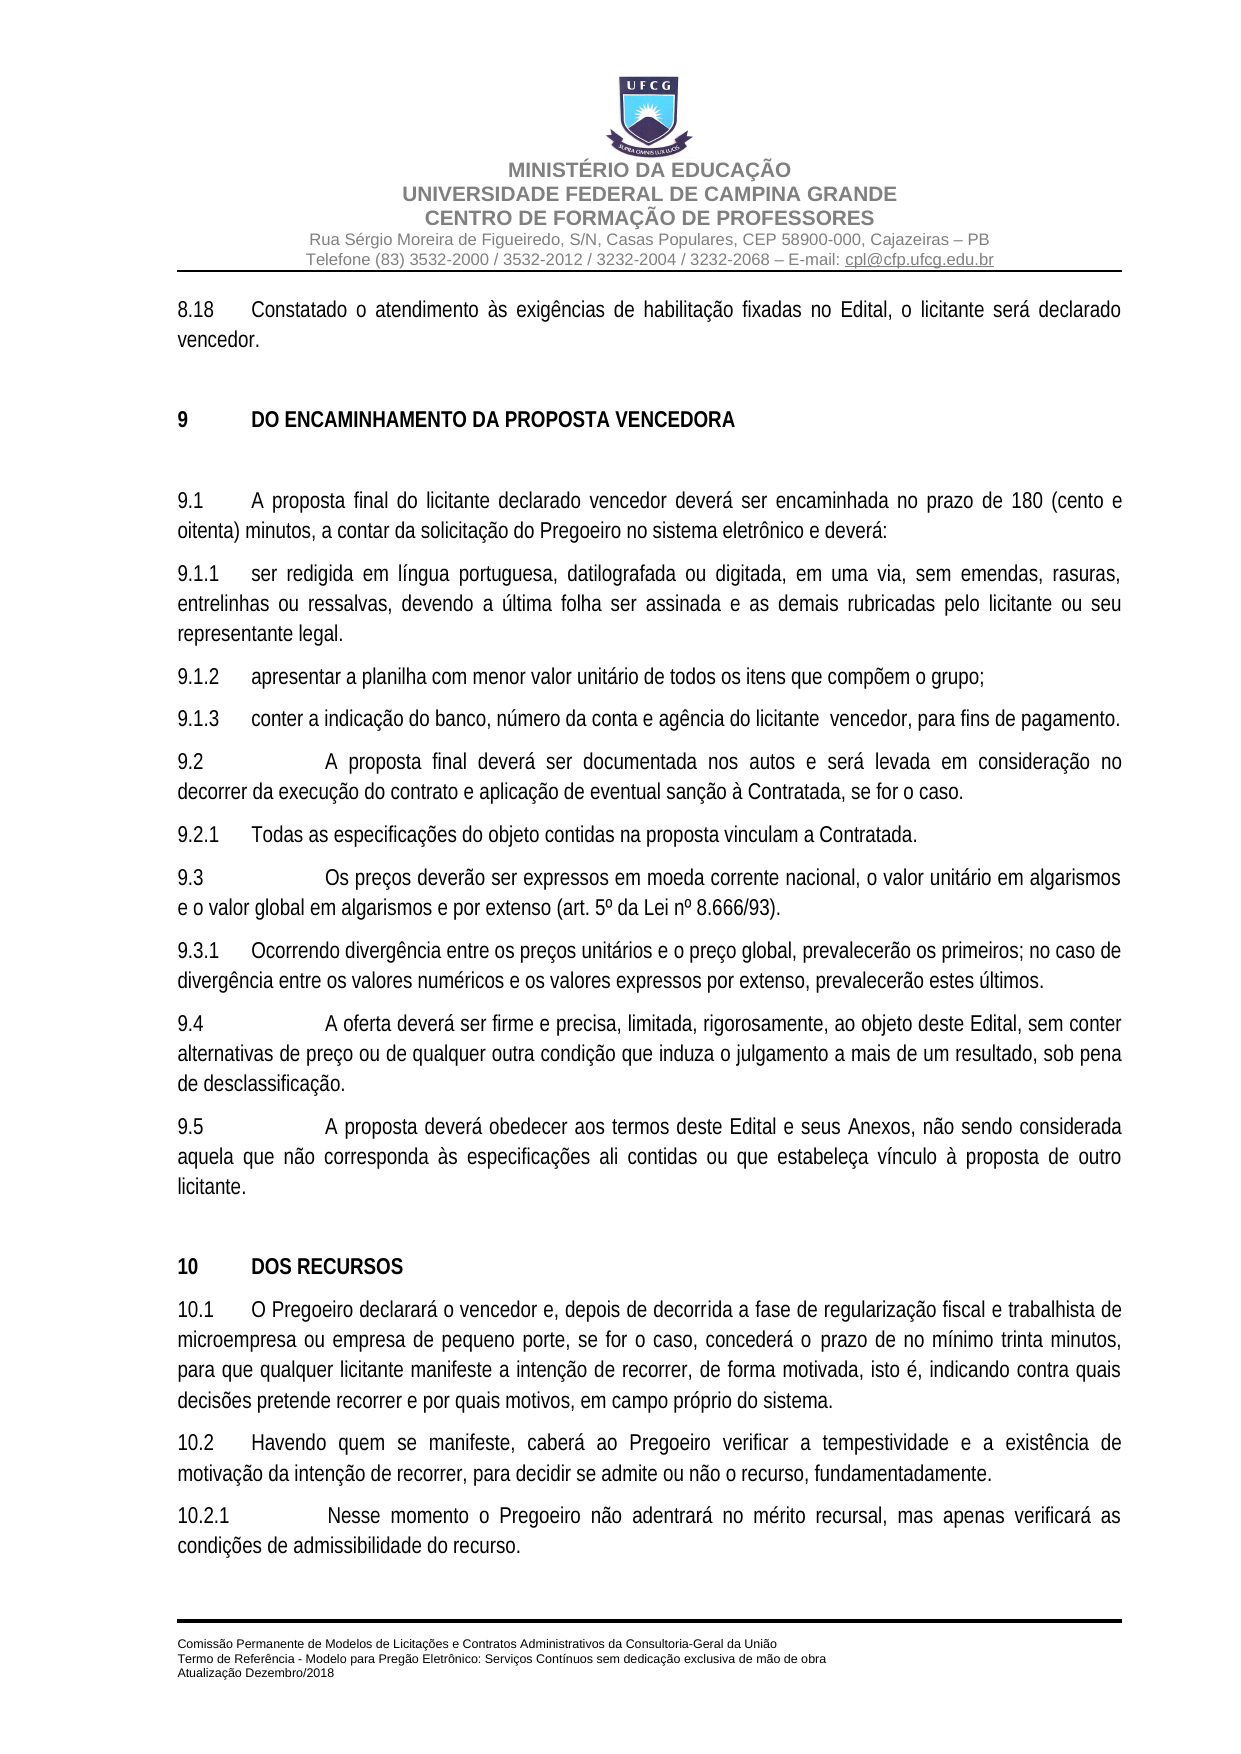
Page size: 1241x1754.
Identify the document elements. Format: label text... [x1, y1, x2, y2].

list O Pregoeiro declarará o vencedor e, depois de decorrida a fase de regularização fiscal e trabalhista de microempresa ou empresa de pequeno porte, se for o caso, concederá o prazo de no mínimo trinta minutos, para que qualquer licitante manifeste a intenção de recorrer, de forma motivada, isto é, indicando contra quais decisões pretende recorrer e por quais motivos, em campo próprio do sistema. [177, 1296, 1122, 1413]
list DO ENCAMINHAMENTO DA PROPOSTA VENCEDORA [177, 406, 1124, 433]
list Nesse momento o Pregoeiro não adentrará no mérito recursal, mas apenas verificará as condições de admissibilidade do recurso. [177, 1502, 1122, 1559]
list ser redigida em língua portuguesa, datilografada ou digitada, em uma via, sem emendas, rasuras, entrelinhas ou ressalvas, devendo a última folha ser assinada e as demais rubricadas pelo licitante ou seu representante legal. [177, 559, 1122, 646]
list apresentar a planilha com menor valor unitário de todos os itens que compõem o grupo; [177, 663, 1122, 689]
list 9.1 A proposta final do licitante declarado vencedor deverá ser encaminhada no prazo de 180 (cento e oitenta) minutos, a contar da solicitação do Pregoeiro no sistema eletrônico e deverá: [177, 487, 1124, 543]
picture [605, 73, 695, 159]
list A oferta deverá ser firme e precisa, limitada, rigorosamente, ao objeto deste Edital, sem conter alternativas de preço ou de qualquer outra condição que induza o julgamento a mais de um resultado, sob pena de desclassificação. [177, 1009, 1122, 1096]
list A proposta final deverá ser documentada nos autos e será levada em consideração no decorrer da execução do contrato e aplicação de eventual sanção à Contratada, se for o caso. [177, 748, 1122, 805]
list A proposta deverá obedecer aos termos deste Edital e seus Anexos, não sendo considerada aquela que não corresponda às especificações ali contidas ou que estabeleça vínculo à proposta de outro licitante. [177, 1113, 1122, 1199]
list Constatado o atendimento às exigências de habilitação fixadas no Edital, o licitante será declarado vencedor. [177, 296, 1122, 353]
list Todas as especificações do objeto contidas na proposta vinculam a Contratada. [177, 821, 1122, 847]
list conter a indicação do banco, número da conta e agência do licitante vencedor, para fins de pagamento. [177, 705, 1122, 732]
list DOS RECURSOS [177, 1253, 1124, 1280]
list Havendo quem se manifeste, caberá ao Pregoeiro verificar a tempestividade e a existência de motivação da intenção de recorrer, para decidir se admite ou não o recurso, fundamentadamente. [177, 1429, 1122, 1486]
list Ocorrendo divergência entre os preços unitários e o preço global, prevalecerão os primeiros; no caso de divergência entre os valores numéricos e os valores expressos por extenso, prevalecerão estes últimos. [177, 937, 1122, 993]
list Os preços deverão ser expressos em moeda corrente nacional, o valor unitário em algarismos e o valor global em algarismos e por extenso (art. 5º da Lei nº 8.666/93). [177, 864, 1122, 920]
